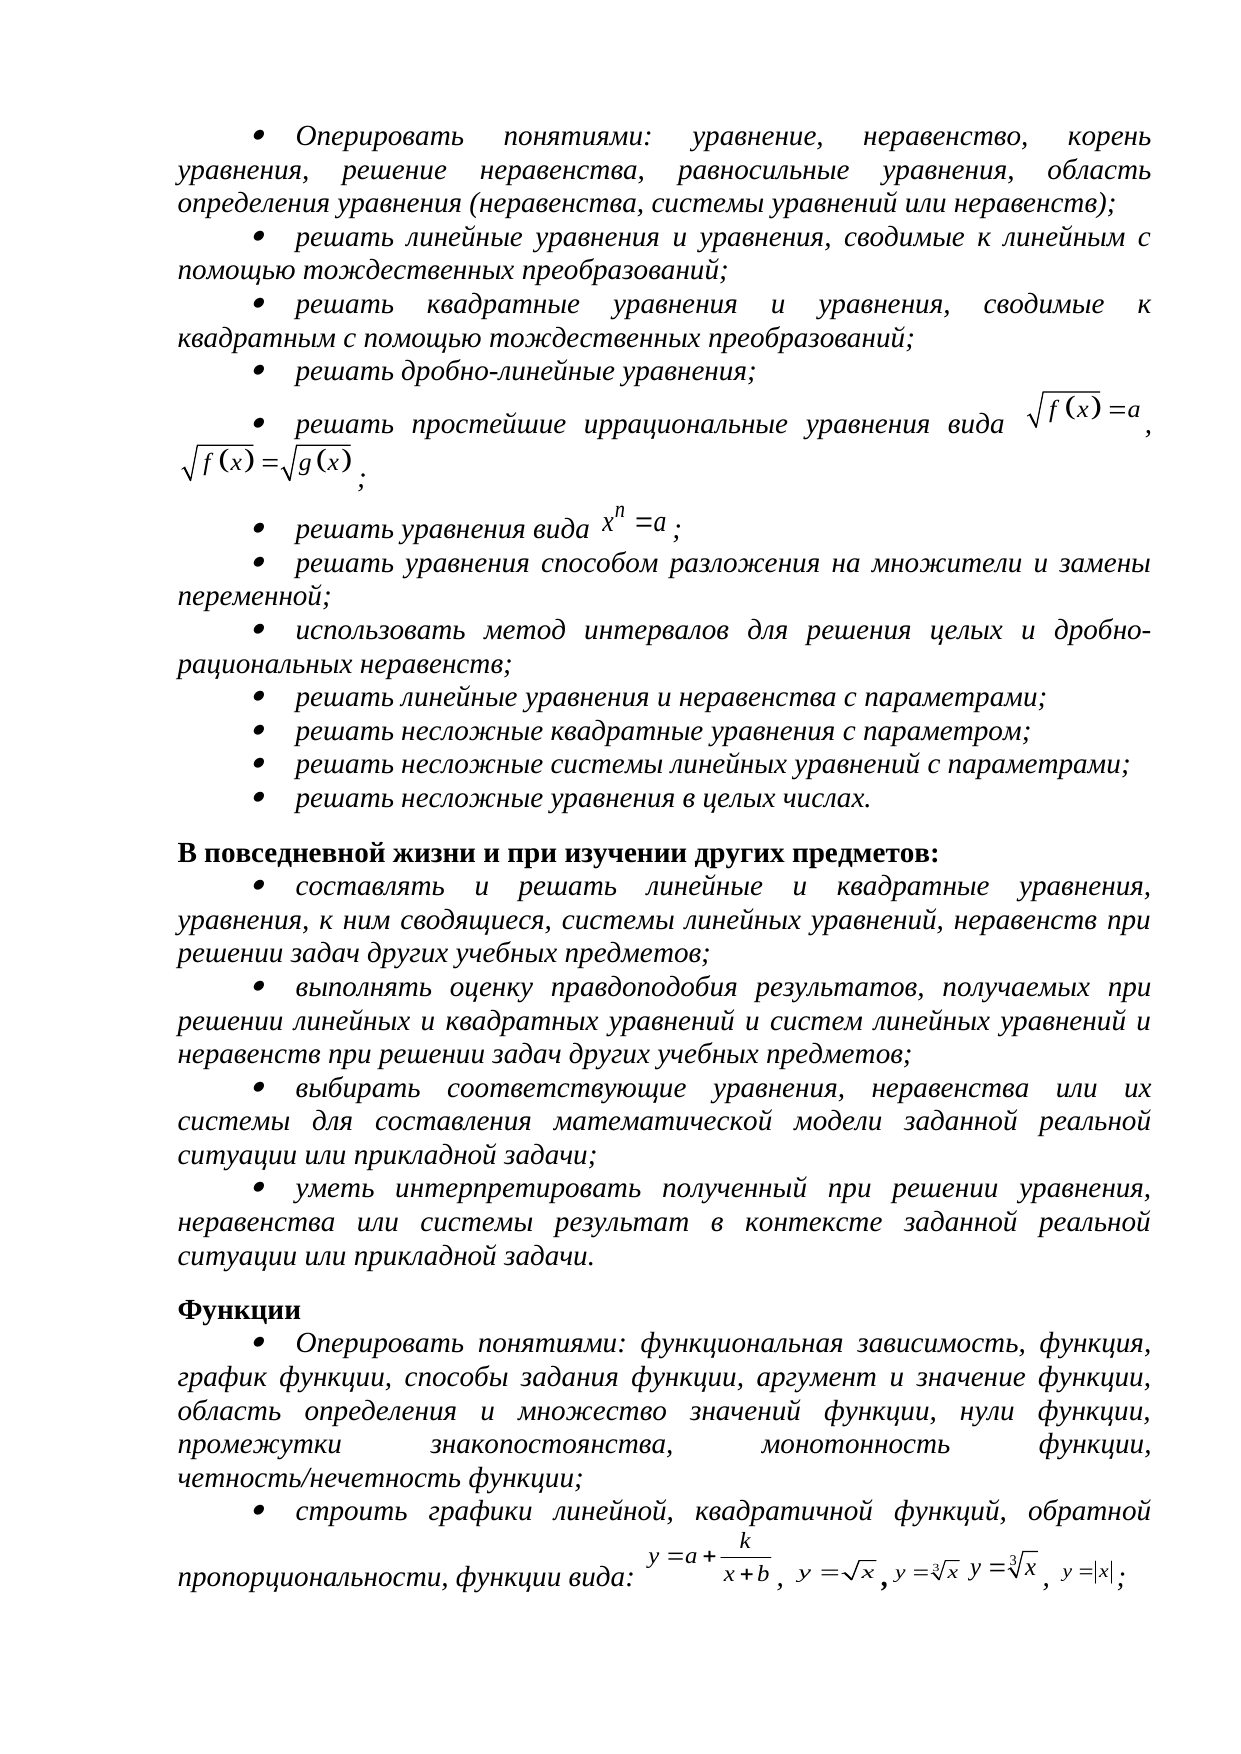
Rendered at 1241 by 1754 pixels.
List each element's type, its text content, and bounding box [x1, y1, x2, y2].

list уметь интерпретировать полученный при решении уравнения, неравенства или системы результат в контексте заданной реальной ситуации или прикладной задачи. [177, 982, 1152, 1082]
list решать уравнения вида ; [177, 325, 1152, 377]
list решать квадратные уравнения и уравнения, сводимые к квадратным с помощью тождественных преобразований; [177, 118, 1152, 185]
list выполнять оценку правдоподобия результатов, получаемых при решении линейных и квадратных уравнений и систем линейных уравнений и неравенств при решении задач других учебных предметов; [177, 780, 1152, 881]
list решать несложные квадратные уравнения с параметром; [177, 545, 1152, 579]
list решать линейные уравнения и неравенства с параметрами; [177, 511, 1152, 545]
list решать несложные системы линейных уравнений с параметрами; [177, 579, 1152, 612]
list использовать метод интервалов для решения целых и дробно-рациональных неравенств; [177, 444, 1152, 511]
text В повседневной жизни и при изучении других предметов: [177, 646, 1152, 679]
list выбирать соответствующие уравнения, неравенства или их системы для составления математической модели заданной реальной ситуации или прикладной задачи; [177, 881, 1152, 982]
list составлять уравнения прямой по заданным условиям: проходящей через две точки с заданными координатами, проходящей через данную точку и параллельной данной прямой; [177, 1453, 1152, 1553]
list составлять и решать линейные и квадратные уравнения, уравнения, к ним сводящиеся, системы линейных уравнений, неравенств при решении задач других учебных предметов; [177, 679, 1152, 780]
list решать дробно-линейные уравнения; [177, 185, 1152, 219]
list Оперировать понятиями: функциональная зависимость, функция, график функции, способы задания функции, аргумент и значение функции, область определения и множество значений функции, нули функции, промежутки знакопостоянства, монотонность функции, четность/нечетность функции; [177, 1116, 1152, 1284]
text Функции [177, 1082, 1152, 1116]
list на примере квадратичной функции, использовать преобразования графика функции y=f(x) для построения графиков функций ; [177, 1383, 1152, 1453]
list строить графики линейной, квадратичной функций, обратной пропорциональности, функции вида: , ,, ; [177, 1284, 1152, 1383]
list решать несложные уравнения в целых числах. [177, 612, 1152, 646]
list решать уравнения способом разложения на множители и замены переменной; [177, 377, 1152, 444]
list решать простейшие иррациональные уравнения вида , ; [177, 219, 1152, 325]
list исследовать функцию по ее графику; [177, 1553, 1152, 1587]
